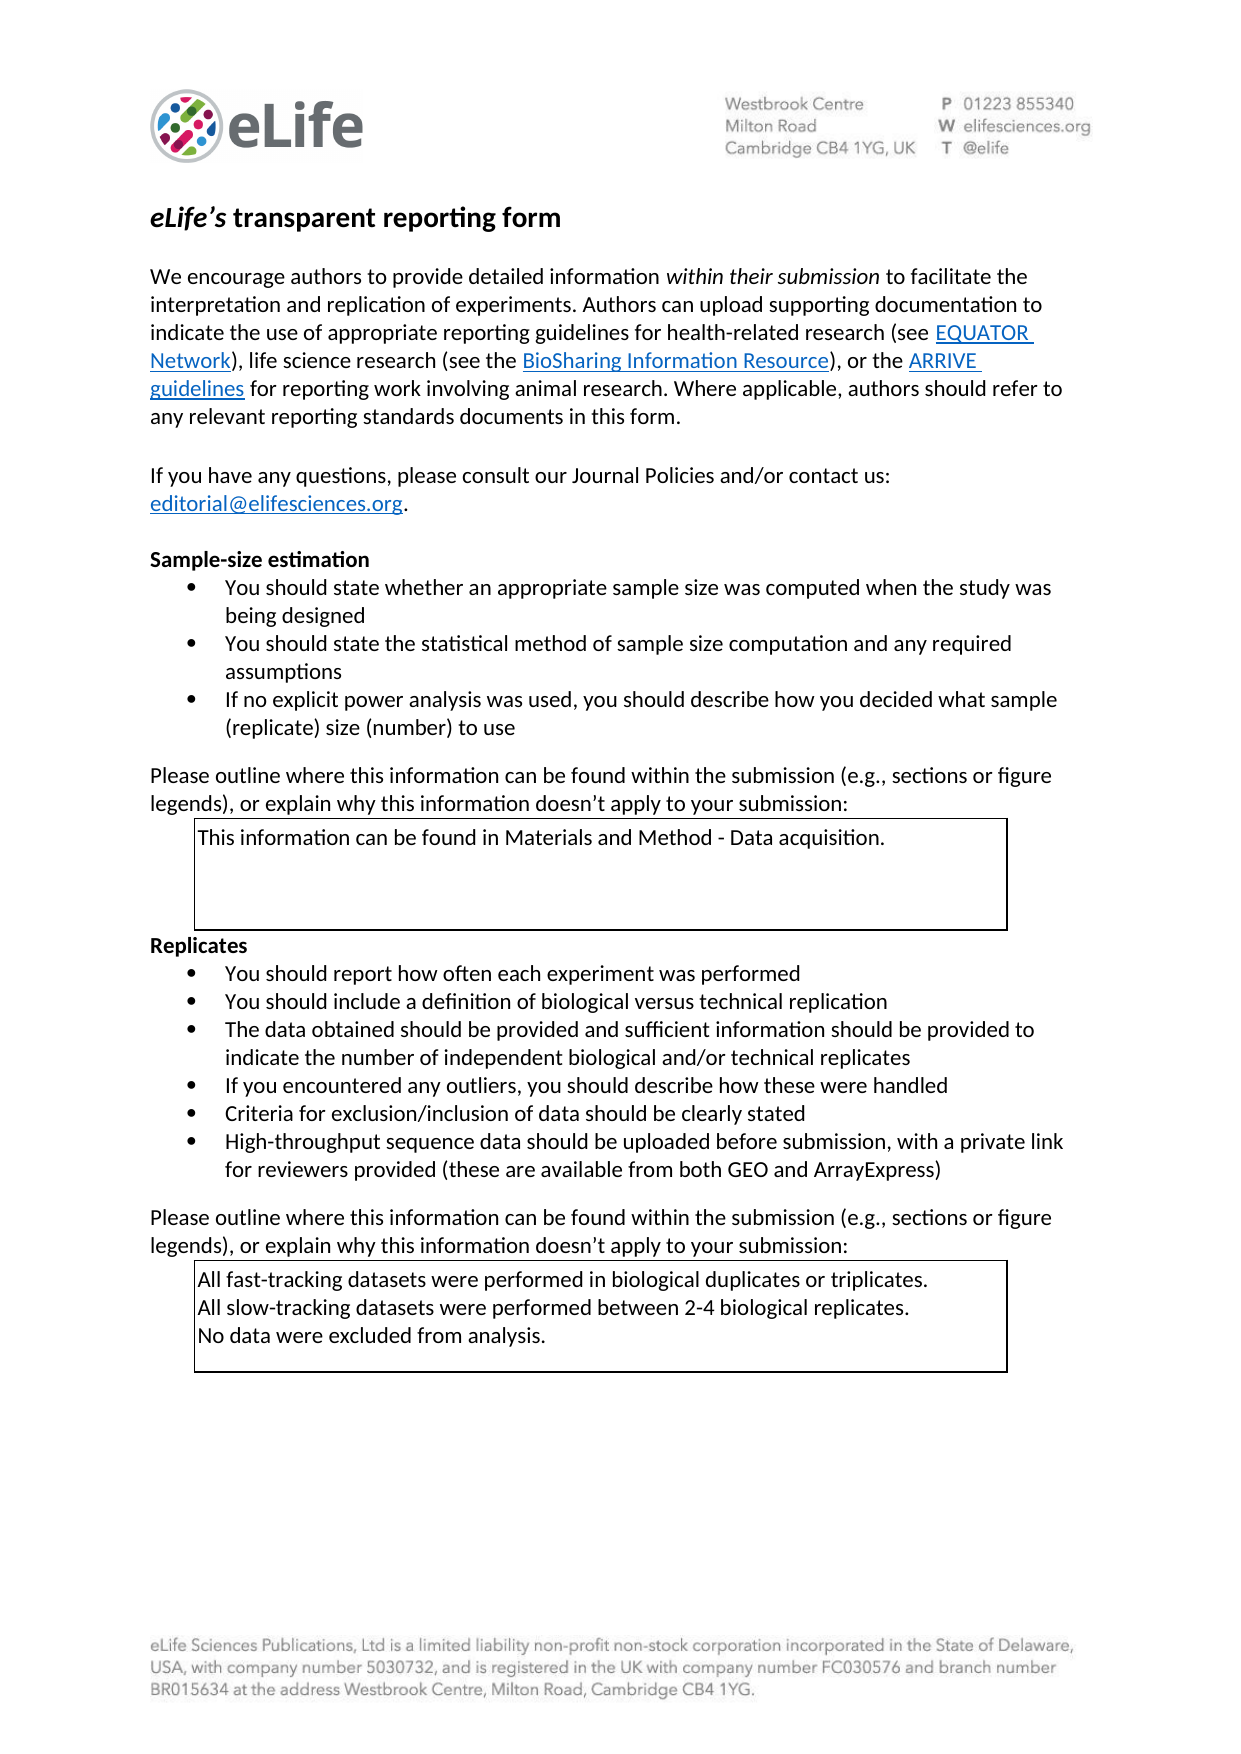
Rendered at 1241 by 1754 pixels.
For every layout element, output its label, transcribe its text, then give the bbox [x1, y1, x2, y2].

text All slow-tracking datasets were performed between 2-4 biological replicates. [197, 1293, 1004, 1321]
list If no explicit power analysis was used, you should describe how you decided what sample (replicate) size (number) to use [187, 685, 1090, 741]
text eLife’s transparent reporting form [150, 199, 1090, 234]
text Sample-size estimation [150, 545, 1090, 573]
picture [683, 16, 1240, 188]
text Replicates [150, 846, 1090, 959]
text This information can be found in Materials and Method - Data acquisition. [195, 821, 1006, 853]
picture [0, 1593, 1241, 1713]
list If you encountered any outliers, you should describe how these were handled [187, 1071, 1090, 1099]
list You should report how often each experiment was performed [187, 959, 1090, 987]
list You should state whether an appropriate sample size was computed when the study was being designed [187, 573, 1090, 629]
text If you have any questions, please consult our Journal Policies and/or contact us: editorial@elifesciences.org. [150, 461, 1090, 517]
list You should include a definition of biological versus technical replication [187, 987, 1090, 1015]
text No data were excluded from analysis. [195, 1321, 1006, 1351]
text We encourage authors to provide detailed information within their submission to facilitate the interpretation and replication of experiments. Authors can upload supporting documentation to indicate the use of appropriate reporting guidelines for health-related research (see EQUATOR Network), life science research (see the BioSharing Information Resource), or the ARRIVE guidelines for reporting work involving animal research. Where applicable, authors should refer to any relevant reporting standards documents in this form. [150, 262, 1090, 430]
list The data obtained should be provided and sufficient information should be provided to indicate the number of independent biological and/or technical replicates [187, 1015, 1090, 1071]
text All fast-tracking datasets were performed in biological duplicates or triplicates. [195, 1263, 1006, 1293]
picture [150, 89, 363, 163]
list Criteria for exclusion/inclusion of data should be clearly stated [187, 1099, 1090, 1127]
list You should state the statistical method of sample size computation and any required assumptions [187, 629, 1090, 685]
list High-throughput sequence data should be uploaded before submission, with a private link for reviewers provided (these are available from both GEO and ArrayExpress) [187, 1127, 1090, 1183]
